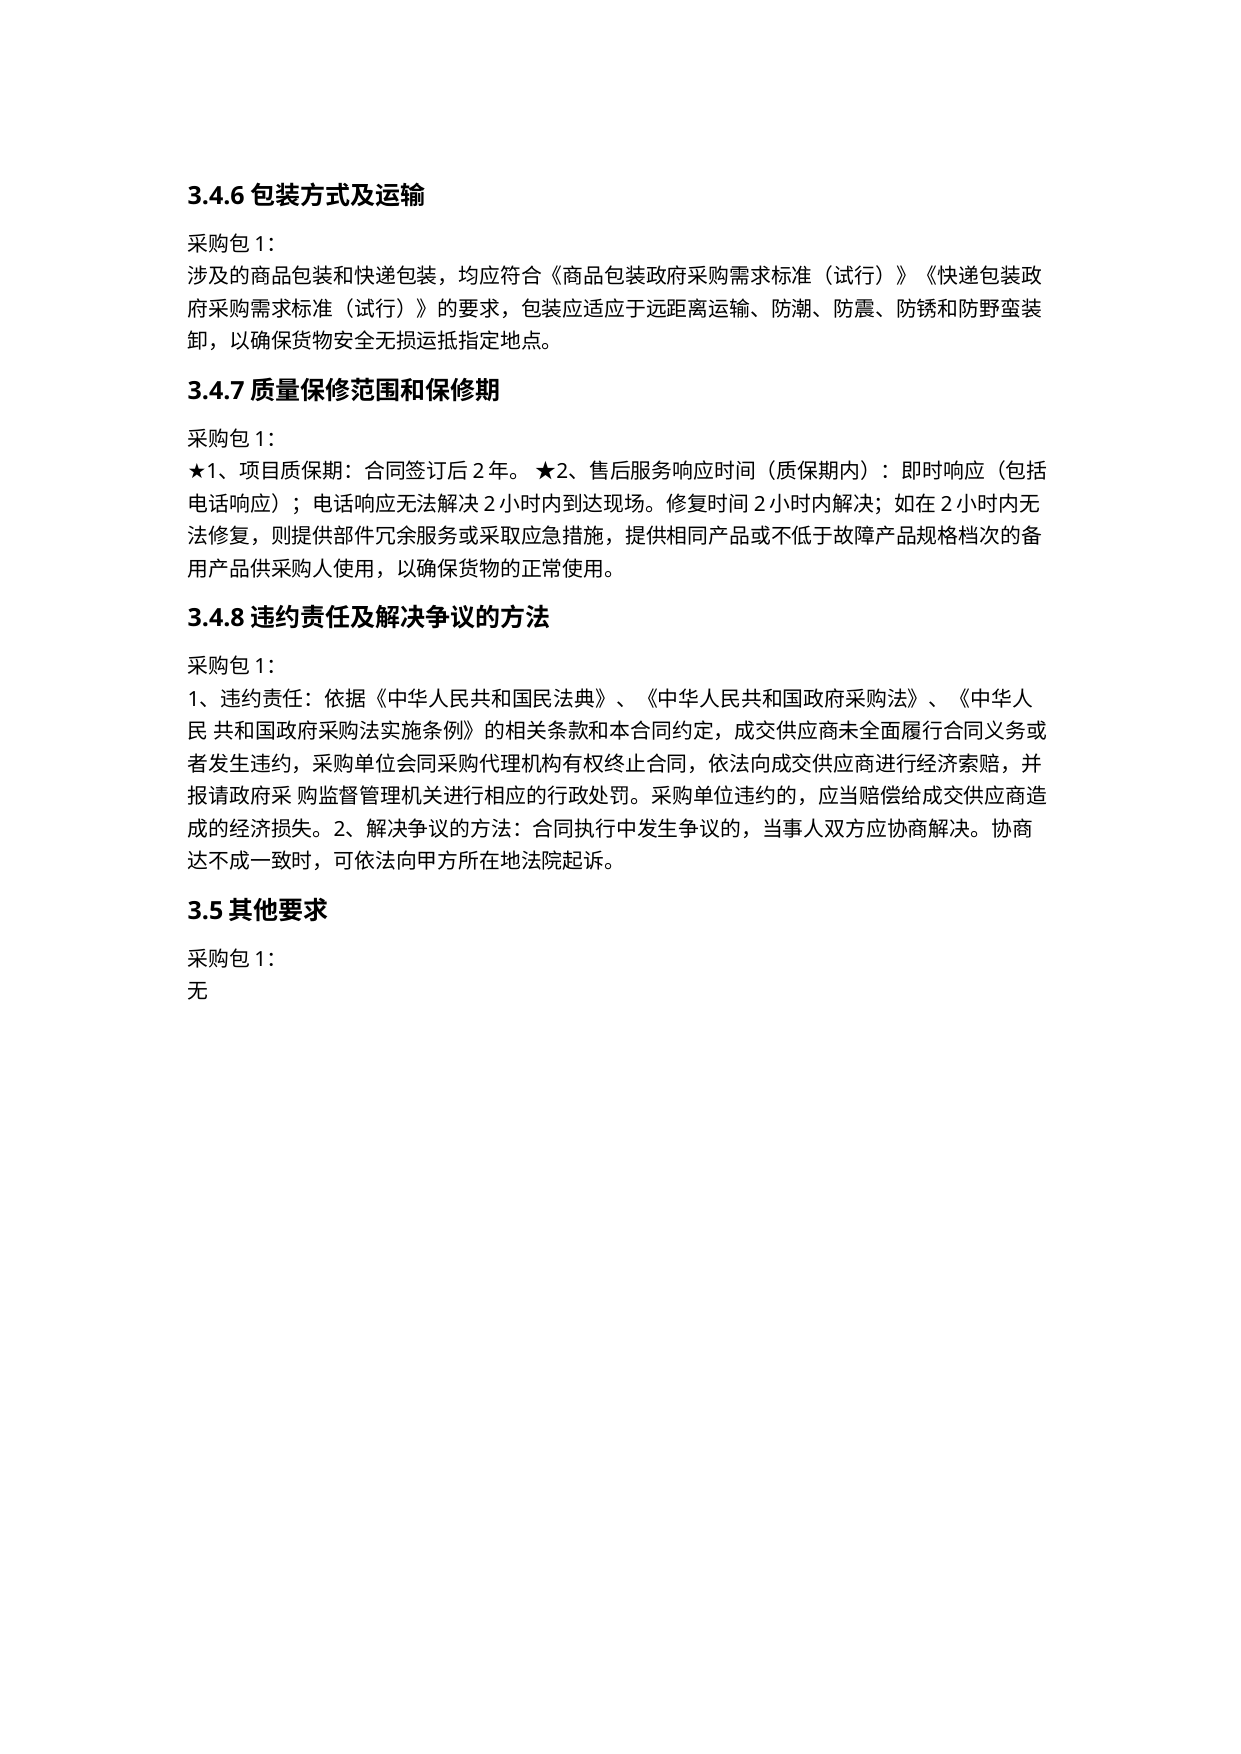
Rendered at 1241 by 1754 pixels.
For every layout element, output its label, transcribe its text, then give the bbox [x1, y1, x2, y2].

text ★1、项目质保期：合同签订后2年。 ★2、售后服务响应时间（质保期内）：即时响应（包括电话响应）；电话响应无法解决2小时内到达现场。修复时间2小时内解决；如在2小时内无法修复，则提供部件冗余服务或采取应急措施，提供相同产品或不低于故障产品规格档次的备用产品供采购人使用，以确保货物的正常使用。 [187, 454, 1053, 584]
text 3.4.8违约责任及解决争议的方法 [187, 584, 1053, 649]
text 3.5其他要求 [187, 877, 1053, 942]
text 无 [187, 974, 1053, 1007]
text 涉及的商品包装和快递包装，均应符合《商品包装政府采购需求标准（试行）》《快递包装政府采购需求标准（试行）》的要求，包装应适应于远距离运输、防潮、防震、防锈和防野蛮装卸，以确保货物安全无损运抵指定地点。 [187, 259, 1053, 357]
text 采购包1： [187, 422, 1053, 454]
text 采购包1： [187, 649, 1053, 682]
text 3.4.6包装方式及运输 [187, 162, 1053, 227]
text 1、违约责任：依据《中华人民共和国民法典》、《中华人民共和国政府采购法》、《中华人民 共和国政府采购法实施条例》的相关条款和本合同约定，成交供应商未全面履行合同义务或者发生违约，采购单位会同采购代理机构有权终止合同，依法向成交供应商进行经济索赔，并报请政府采 购监督管理机关进行相应的行政处罚。采购单位违约的，应当赔偿给成交供应商造成的经济损失。2、解决争议的方法：合同执行中发生争议的，当事人双方应协商解决。协商达不成一致时，可依法向甲方所在地法院起诉。 [187, 682, 1053, 877]
text 采购包1： [187, 942, 1053, 974]
text 采购包1： [187, 227, 1053, 259]
text 3.4.7质量保修范围和保修期 [187, 357, 1053, 422]
